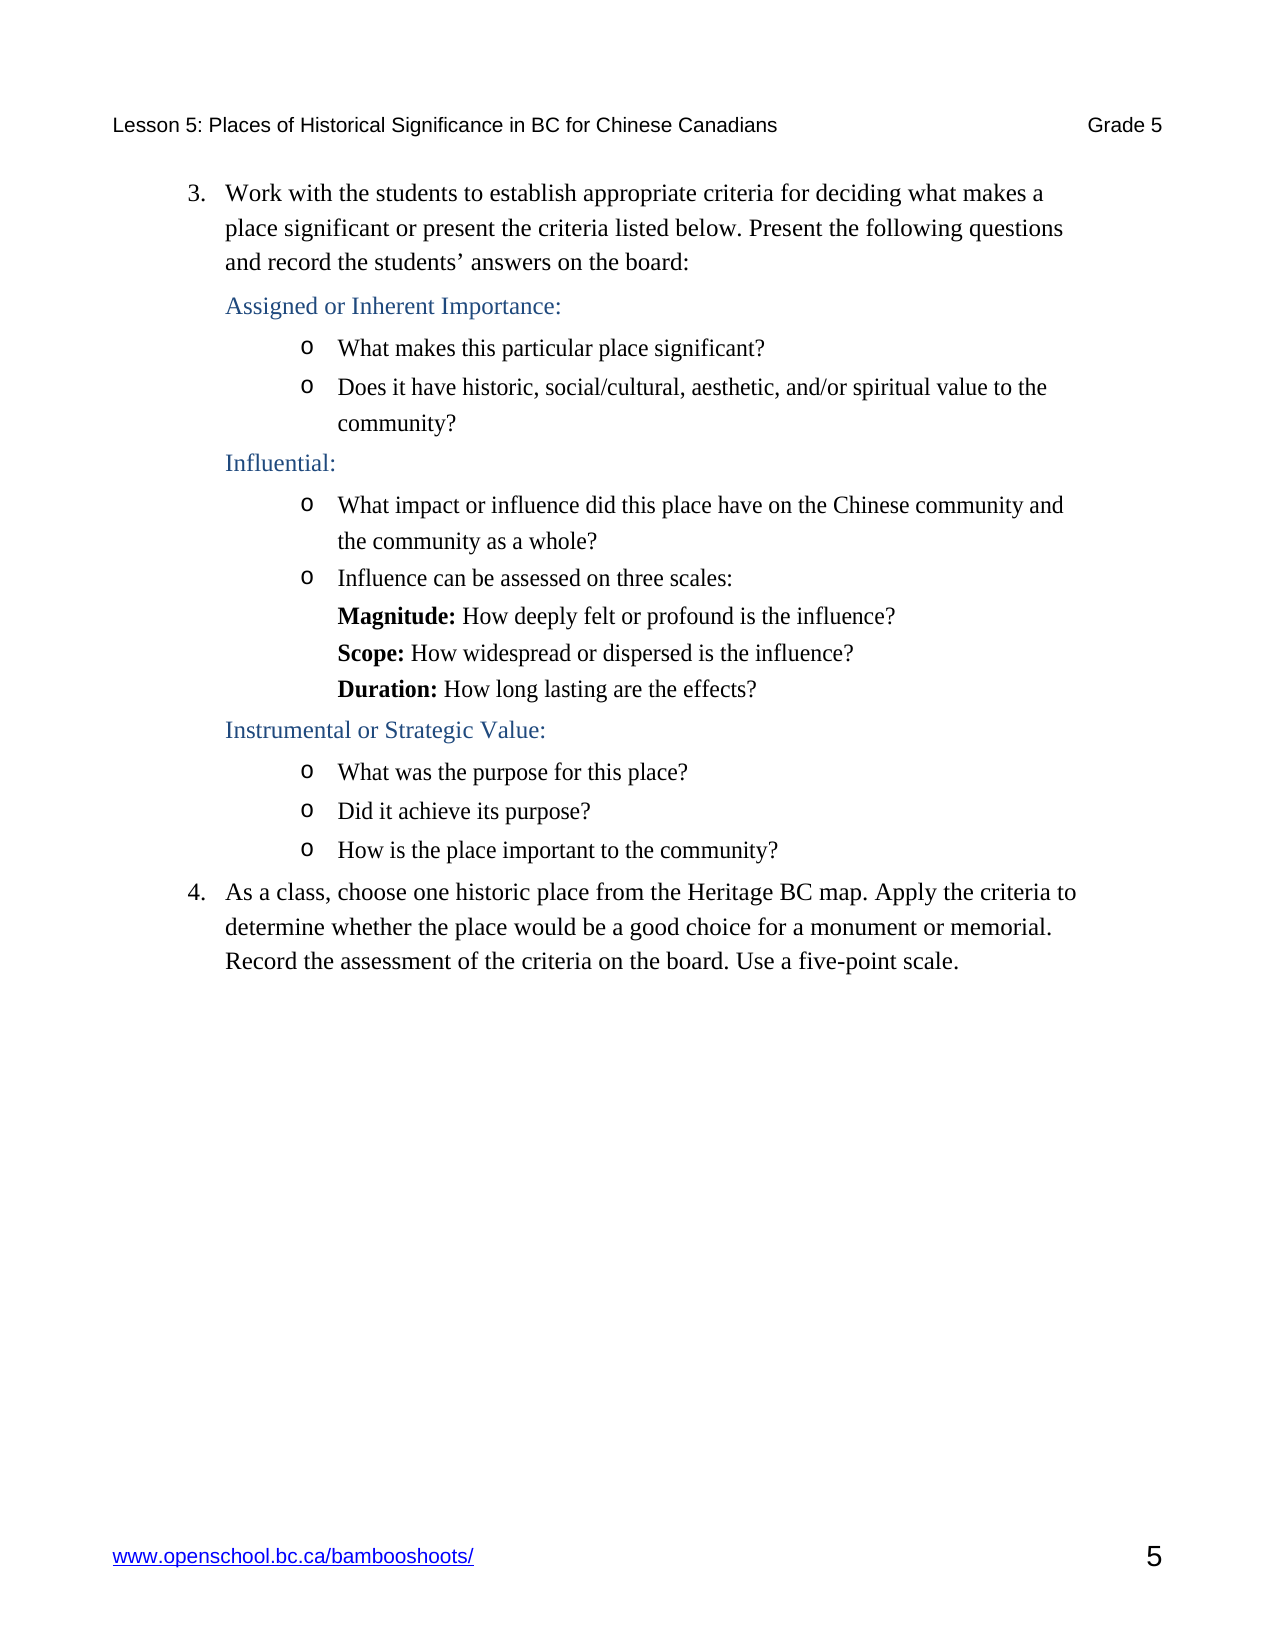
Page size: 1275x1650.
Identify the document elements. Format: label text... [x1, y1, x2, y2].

list How is the place important to the community? [300, 834, 1087, 865]
list Assigned or Inherent Importance: [225, 291, 1087, 320]
list Does it have historic, social/cultural, aesthetic, and/or spiritual value to the community? [300, 371, 1087, 436]
list Did it achieve its purpose? [300, 795, 1087, 826]
list Influence can be assessed on three scales: [300, 562, 1087, 593]
list Duration: How long lasting are the effects? [337, 674, 1087, 703]
list What was the purpose for this place? [300, 756, 1087, 787]
list Magnitude: How deeply felt or profound is the influence? [337, 601, 1087, 630]
list Instrumental or Strategic Value: [225, 715, 1087, 744]
list What impact or influence did this place have on the Chinese community and the community as a whole? [300, 489, 1087, 554]
list What makes this particular place significant? [300, 332, 1087, 363]
list Scope: How widespread or dispersed is the influence? [337, 638, 1087, 667]
list As a class, choose one historic place from the Heritage BC map. Apply the criteria to determine whether the place would be a good choice for a monument or memorial. Record the assessment of the criteria on the board. Use a five-point scale. [187, 877, 1087, 975]
list Work with the students to establish appropriate criteria for deciding what makes a place significant or present the criteria listed below. Present the following questions and record the students’ answers on the board: [187, 178, 1087, 276]
list Influential: [225, 448, 1087, 477]
